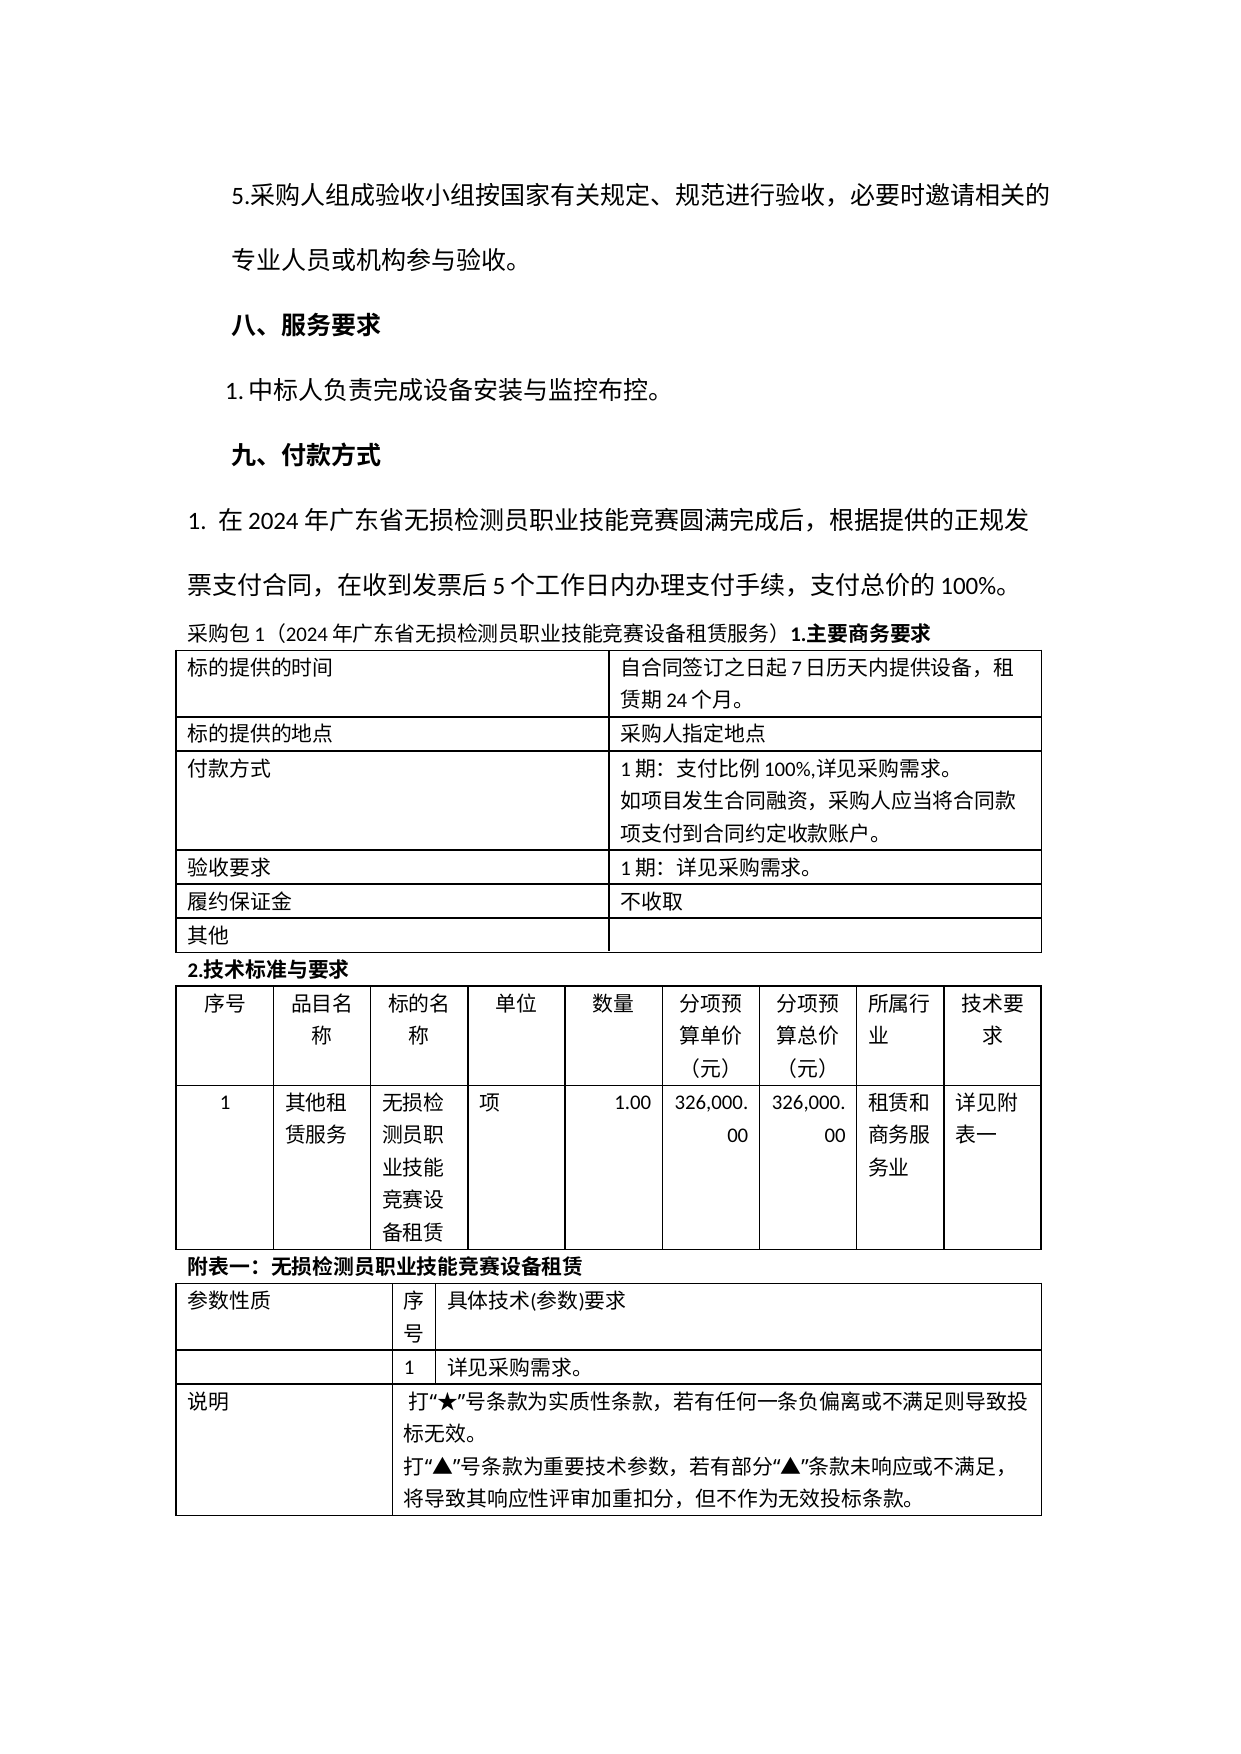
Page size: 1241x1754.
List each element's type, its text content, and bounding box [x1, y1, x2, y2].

table_cell 详见附表一 [945, 1086, 1040, 1248]
table_cell 326,000.00 [663, 1086, 759, 1248]
table_cell 其他 [177, 919, 608, 951]
text 附表一：无损检测员职业技能竞赛设备租赁 [187, 1250, 1053, 1283]
table_header 品目名称 [274, 987, 370, 1084]
table_cell 1 [177, 1086, 273, 1248]
table_cell 标的提供的地点 [177, 718, 608, 750]
table_cell 1.00 [566, 1086, 662, 1248]
text 八、服务要求 [231, 292, 1053, 357]
table_cell 无损检测员职业技能竞赛设备租赁 [371, 1086, 467, 1248]
table_cell 付款方式 [177, 752, 608, 849]
table_header 具体技术(参数)要求 [436, 1284, 1041, 1349]
table_cell 其他租赁服务 [274, 1086, 370, 1248]
table_cell [177, 1351, 392, 1383]
table_header 序号 [393, 1284, 435, 1349]
table_cell 326,000.00 [760, 1086, 856, 1248]
table_cell 1期：支付比例100%,详见采购需求。 如项目发生合同融资，采购人应当将合同款项支付到合同约定收款账户。 [610, 752, 1041, 849]
table_cell 采购人指定地点 [610, 718, 1041, 750]
table_header 参数性质 [177, 1284, 392, 1349]
text 九、付款方式 [231, 422, 1053, 487]
table_cell 不收取 [610, 885, 1041, 917]
table_cell 履约保证金 [177, 885, 608, 917]
table_header 分项预算单价（元） [663, 987, 759, 1084]
table_header 标的提供的时间 [177, 651, 608, 716]
table_cell 项 [469, 1086, 564, 1248]
table_cell 1期：详见采购需求。 [610, 851, 1041, 883]
table_cell 说明 [177, 1385, 392, 1515]
table_header 所属行业 [857, 987, 943, 1084]
table_header 单位 [469, 987, 564, 1084]
table_cell 1 [393, 1351, 435, 1383]
text 2.技术标准与要求 [187, 953, 1053, 985]
table_cell 打“★”号条款为实质性条款，若有任何一条负偏离或不满足则导致投标无效。 打“▲”号条款为重要技术参数，若有部分“▲”条款未响应或不满足，将导致其响应性评审加重扣分，但不作为无效投标条款。 [393, 1385, 1041, 1515]
table_header 分项预算总价（元） [760, 987, 856, 1084]
text 1. 中标人负责完成设备安装与监控布控。 [225, 357, 1053, 422]
text 1. 在2024 年广东省无损检测员职业技能竞赛圆满完成后，根据提供的正规发票支付合同，在收到发票后5个工作日内办理支付手续，支付总价的100%。 [187, 487, 1053, 617]
text 采购包1（2024年广东省无损检测员职业技能竞赛设备租赁服务）1.主要商务要求 [187, 617, 1053, 649]
table_cell 详见采购需求。 [436, 1351, 1041, 1383]
table_cell [610, 919, 1041, 951]
table_header 数量 [566, 987, 662, 1084]
table_cell 验收要求 [177, 851, 608, 883]
table_header 标的名称 [371, 987, 467, 1084]
table_header 序号 [177, 987, 273, 1084]
table_cell 租赁和商务服务业 [857, 1086, 943, 1248]
text 5.采购人组成验收小组按国家有关规定、规范进行验收，必要时邀请相关的专业人员或机构参与验收。 [231, 162, 1053, 292]
table_header 技术要求 [945, 987, 1040, 1084]
table_header 自合同签订之日起7日历天内提供设备，租赁期24个月。 [610, 651, 1041, 716]
